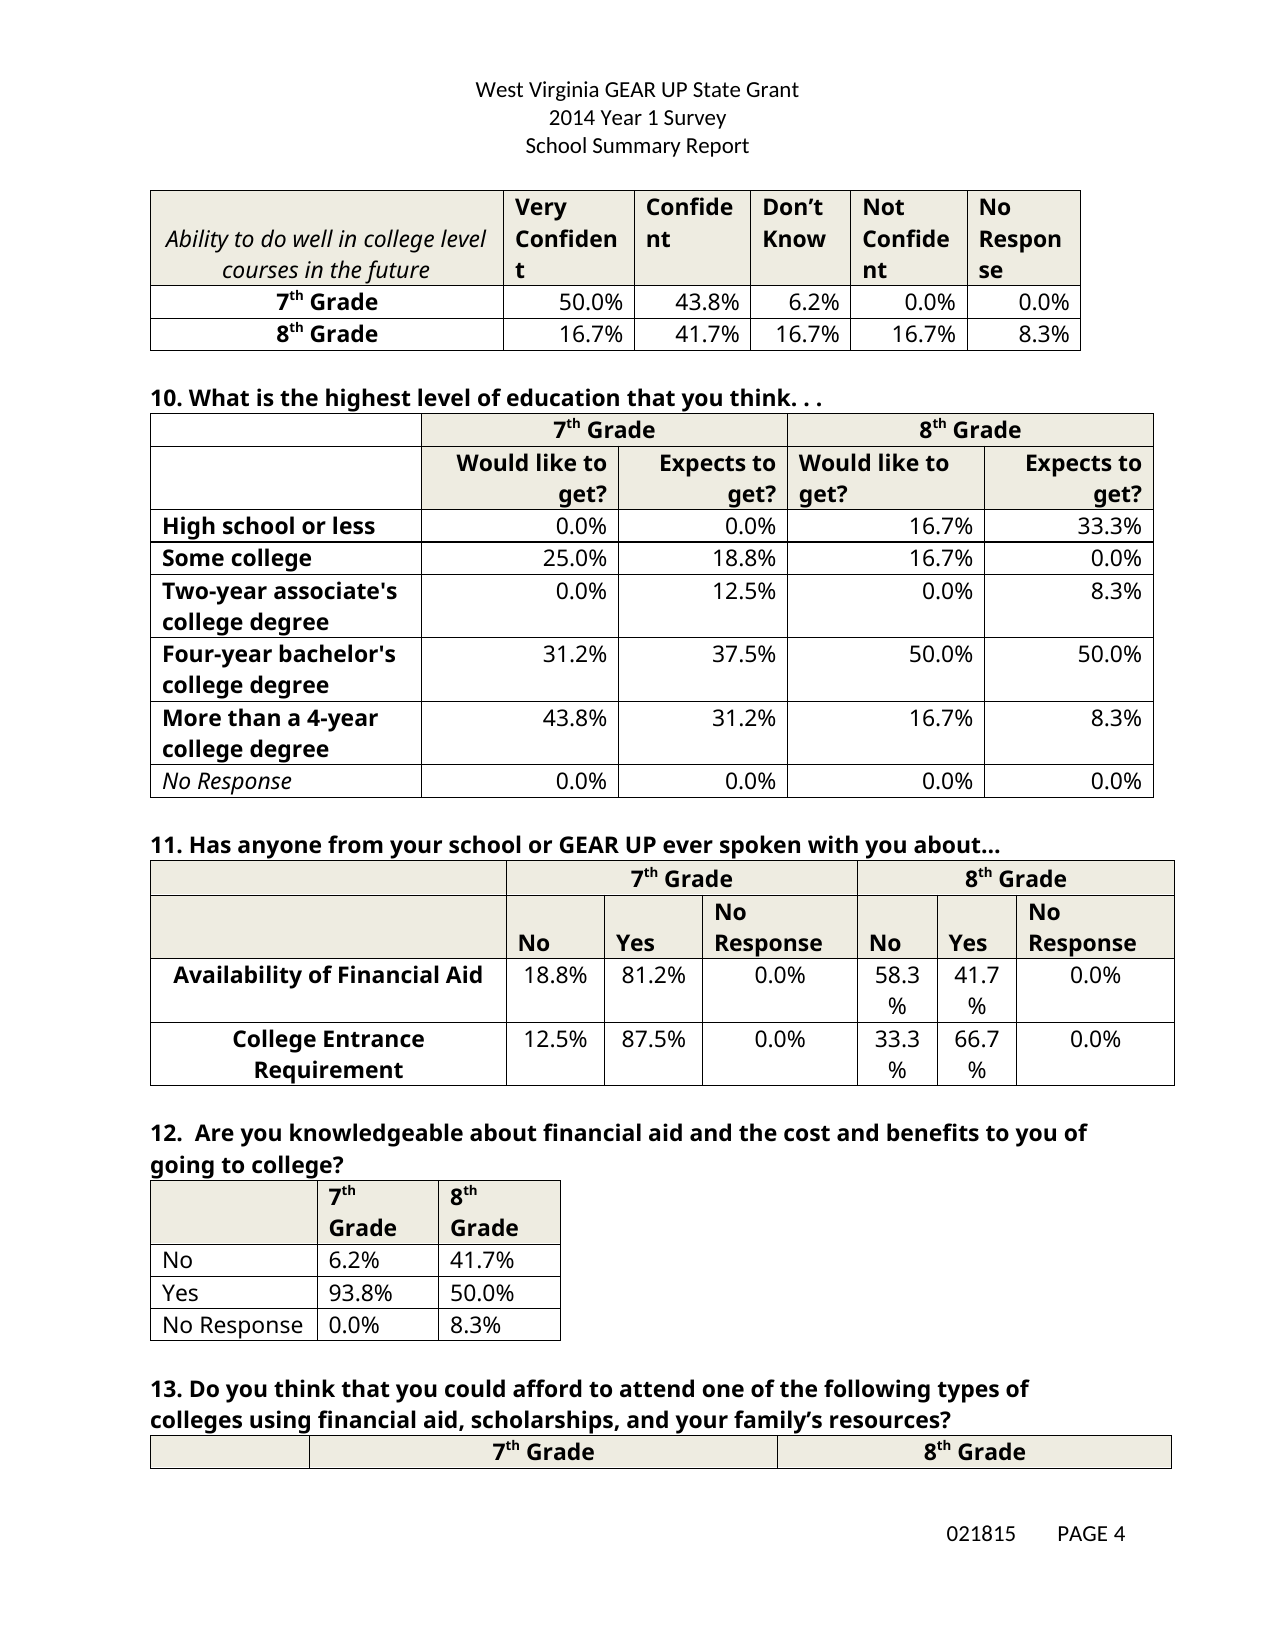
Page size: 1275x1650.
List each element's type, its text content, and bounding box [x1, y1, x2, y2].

table_cell 37.5% [619, 638, 787, 701]
table_cell 8.3% [985, 575, 1153, 637]
table_cell 16.7% [504, 319, 634, 350]
table_cell 16.7% [788, 510, 984, 541]
table_cell No Response [151, 1309, 317, 1340]
table_cell [151, 447, 421, 509]
text 10. What is the highest level of education that you think. . . [150, 382, 1125, 413]
table_cell 0.0% [318, 1309, 438, 1340]
table_cell 58.3% [858, 959, 937, 1022]
table_cell 16.7% [751, 319, 850, 350]
table_header [151, 1181, 317, 1243]
table_header 8th Grade [439, 1181, 560, 1243]
table_cell [151, 896, 506, 958]
table_cell 43.8% [422, 702, 618, 764]
table_cell 18.8% [507, 959, 604, 1022]
table_cell Some college [151, 543, 421, 574]
table_cell 12.5% [619, 575, 787, 637]
text 11. Has anyone from your school or GEAR UP ever spoken with you about… [150, 829, 1125, 860]
table_cell 18.8% [619, 543, 787, 574]
table_header [151, 1436, 309, 1467]
table_cell Expects to get? [985, 447, 1153, 509]
table_cell 41.7% [635, 319, 750, 350]
table_cell Yes [605, 896, 702, 958]
table_cell 33.3% [985, 510, 1153, 541]
table_cell 41.7% [439, 1245, 560, 1276]
table_header 7th Grade [318, 1181, 438, 1243]
table_cell 87.5% [605, 1023, 702, 1085]
table_cell Yes [151, 1277, 317, 1308]
table_cell 43.8% [635, 286, 750, 317]
table_cell 50.0% [985, 638, 1153, 701]
table_cell 93.8% [318, 1277, 438, 1308]
table_header 7th Grade [422, 414, 787, 446]
table_cell 25.0% [422, 543, 618, 574]
table_cell 0.0% [619, 765, 787, 797]
table_cell 0.0% [422, 510, 618, 541]
text 12. Are you knowledgeable about financial aid and the cost and benefits to you of going to college? [150, 1117, 1125, 1180]
table_cell 0.0% [703, 1023, 857, 1085]
table_header 7th Grade [310, 1436, 777, 1467]
table_header Confident [635, 191, 750, 285]
table_cell 6.2% [318, 1245, 438, 1276]
table_cell 0.0% [985, 543, 1153, 574]
table_cell 16.7% [851, 319, 967, 350]
table_cell Would like to get? [788, 447, 984, 509]
table_cell Would like to get? [422, 447, 618, 509]
table_header Very Confident [504, 191, 634, 285]
table_cell 66.7% [938, 1023, 1016, 1085]
table_cell 8th Grade [151, 319, 503, 350]
table_cell 33.3% [858, 1023, 937, 1085]
table_cell Yes [938, 896, 1016, 958]
table_header 7th Grade [507, 861, 857, 894]
table_cell 8.3% [968, 319, 1080, 350]
table_cell More than a 4-year college degree [151, 702, 421, 764]
table_header [151, 414, 421, 446]
table_cell Two-year associate's college degree [151, 575, 421, 637]
table_header 8th Grade [788, 414, 1153, 446]
table_cell 41.7% [938, 959, 1016, 1022]
table_cell 0.0% [985, 765, 1153, 797]
table_header No Response [968, 191, 1080, 285]
table_header [151, 861, 506, 894]
table_cell 8.3% [439, 1309, 560, 1340]
table_cell No Response [1017, 896, 1174, 958]
table_cell 8.3% [985, 702, 1153, 764]
table_cell No Response [703, 896, 857, 958]
table_cell 50.0% [504, 286, 634, 317]
table_cell 12.5% [507, 1023, 604, 1085]
table_cell 0.0% [788, 765, 984, 797]
table_cell 0.0% [422, 765, 618, 797]
table_header 8th Grade [858, 861, 1174, 894]
table_cell 6.2% [751, 286, 850, 317]
table_cell College Entrance Requirement [151, 1023, 506, 1085]
table_cell 0.0% [968, 286, 1080, 317]
table_cell 16.7% [788, 543, 984, 574]
table_cell 0.0% [1017, 959, 1174, 1022]
table_cell 7th Grade [151, 286, 503, 317]
table_cell 0.0% [1017, 1023, 1174, 1085]
table_cell No [151, 1245, 317, 1276]
table_cell 50.0% [439, 1277, 560, 1308]
table_cell 16.7% [788, 702, 984, 764]
table_cell No [507, 896, 604, 958]
table_cell Availability of Financial Aid [151, 959, 506, 1022]
table_cell 31.2% [619, 702, 787, 764]
table_cell 0.0% [703, 959, 857, 1022]
text 13. Do you think that you could afford to attend one of the following types of colleges using financial aid, scholarships, and your family’s resources? [150, 1373, 1125, 1435]
table_header Not Confident [851, 191, 967, 285]
table_header 8th Grade [778, 1436, 1171, 1467]
table_cell No [858, 896, 937, 958]
table_cell Expects to get? [619, 447, 787, 509]
table_cell 0.0% [422, 575, 618, 637]
table_cell 50.0% [788, 638, 984, 701]
table_header Ability to do well in college level courses in the future [151, 191, 503, 285]
table_cell Four-year bachelor's college degree [151, 638, 421, 701]
table_cell 0.0% [851, 286, 967, 317]
table_header Don’t Know [751, 191, 850, 285]
table_cell 31.2% [422, 638, 618, 701]
table_cell No Response [151, 765, 421, 797]
table_cell 0.0% [619, 510, 787, 541]
table_cell 0.0% [788, 575, 984, 637]
table_cell 81.2% [605, 959, 702, 1022]
table_cell High school or less [151, 510, 421, 541]
